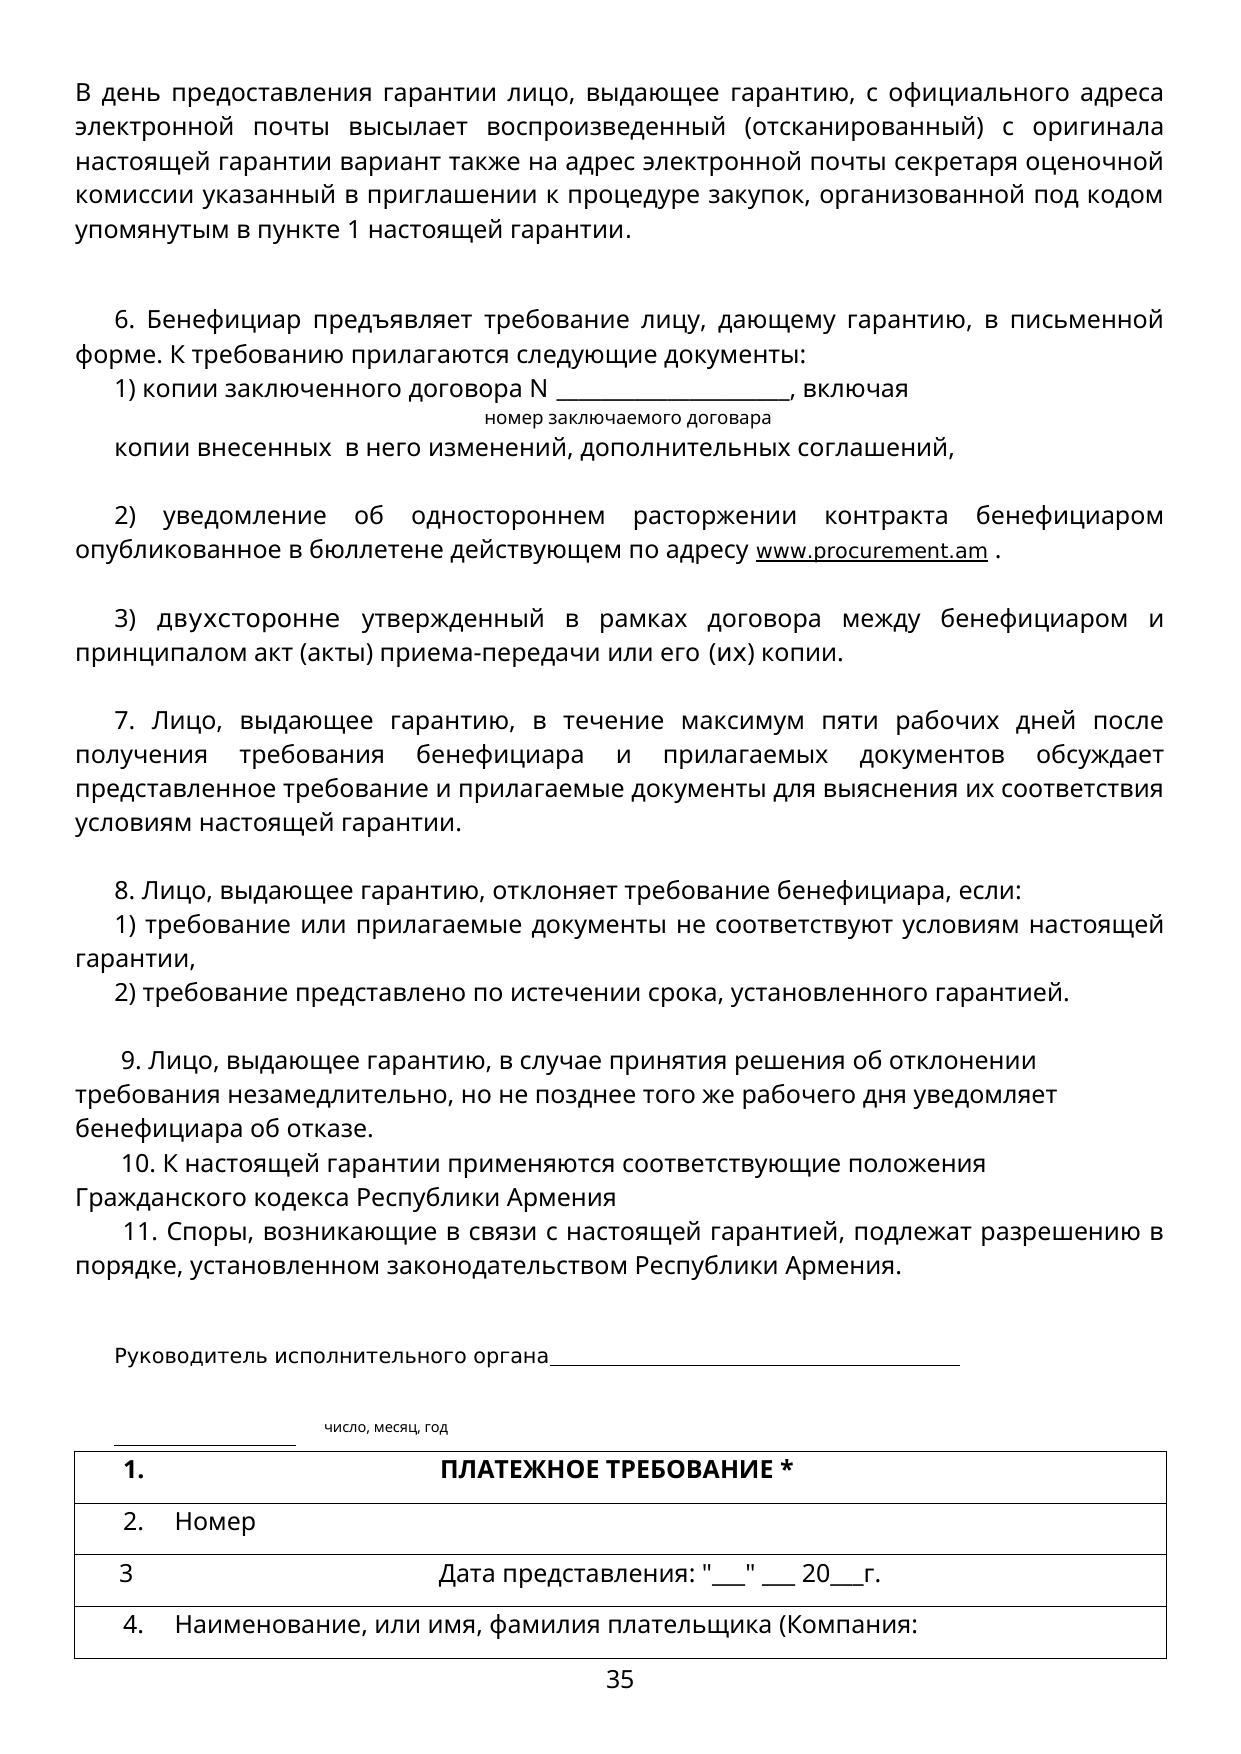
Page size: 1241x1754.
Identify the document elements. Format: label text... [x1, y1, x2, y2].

text Руководитель исполнительного органа [75, 1344, 1165, 1368]
table_cell 2. Номер [75, 1504, 1166, 1554]
text число, месяц, год [75, 1417, 1165, 1451]
text 2) требование представлено по истечении срока, установленного гарантией. [75, 975, 1165, 1009]
text 3) двухсторонне утвержденный в рамках договора между бенефициаром и принципалом акт (акты) приема-передачи или его (их) копии. [75, 600, 1165, 668]
text В день предоставления гарантии лицо, выдающее гарантию, с официального адреса электронной почты высылает воспроизведенный (отсканированный) с оригинала настоящей гарантии вариант также на адрес электронной почты секретаря оценочной комиссии указанный в приглашении к процедуре закупок, организованной под кодом упомянутым в пункте 1 настоящей гарантии. [75, 75, 1165, 245]
table_header 1. ПЛАТЕЖНОЕ ТРЕБОВАНИЕ * [75, 1452, 1166, 1503]
table_cell 3 Дата представления: "___" ___ 20___г. [75, 1555, 1166, 1606]
text 1) копии заключенного договора N _____________________, включая [75, 370, 1165, 404]
text 7. Лицо, выдающее гарантию, в течение максимум пяти рабочих дней после получения требования бенефициара и прилагаемых документов обсуждает представленное требование и прилагаемые документы для выяснения их соответствия условиям настоящей гарантии. [75, 702, 1165, 839]
text 9. Лицо, выдающее гарантию, в случае принятия решения об отклонении требования незамедлительно, но не позднее того же рабочего дня уведомляет бенефициара об отказе. [75, 1043, 1165, 1145]
text 2) уведомление об одностороннем расторжении контракта бенефициаром опубликованное в бюллетене действующем по адресу www.procurement.am . [75, 498, 1165, 566]
text 8. Лицо, выдающее гарантию, отклоняет требование бенефициара, если: [75, 873, 1165, 907]
text копии внесенных в него изменений, дополнительных соглашений, [75, 430, 1165, 464]
text 6. Бенефициар предъявляет требование лицу, дающему гарантию, в письменной форме. К требованию прилагаются следующие документы: [75, 302, 1165, 370]
table_cell 4. Наименование, или имя, фамилия плательщика (Компания: [75, 1607, 1166, 1658]
text 11. Споры, возникающие в связи с настоящей гарантией, подлежат разрешению в порядке, установленном законодательством Республики Армения. [75, 1213, 1165, 1281]
text 10. К настоящей гарантии применяются соответствующие положения Гражданского кодекса Республики Армения [75, 1145, 1165, 1213]
text 1) требование или прилагаемые документы не соответствуют условиям настоящей гарантии, [75, 907, 1165, 975]
text номер заключаемого договара [75, 404, 1165, 430]
